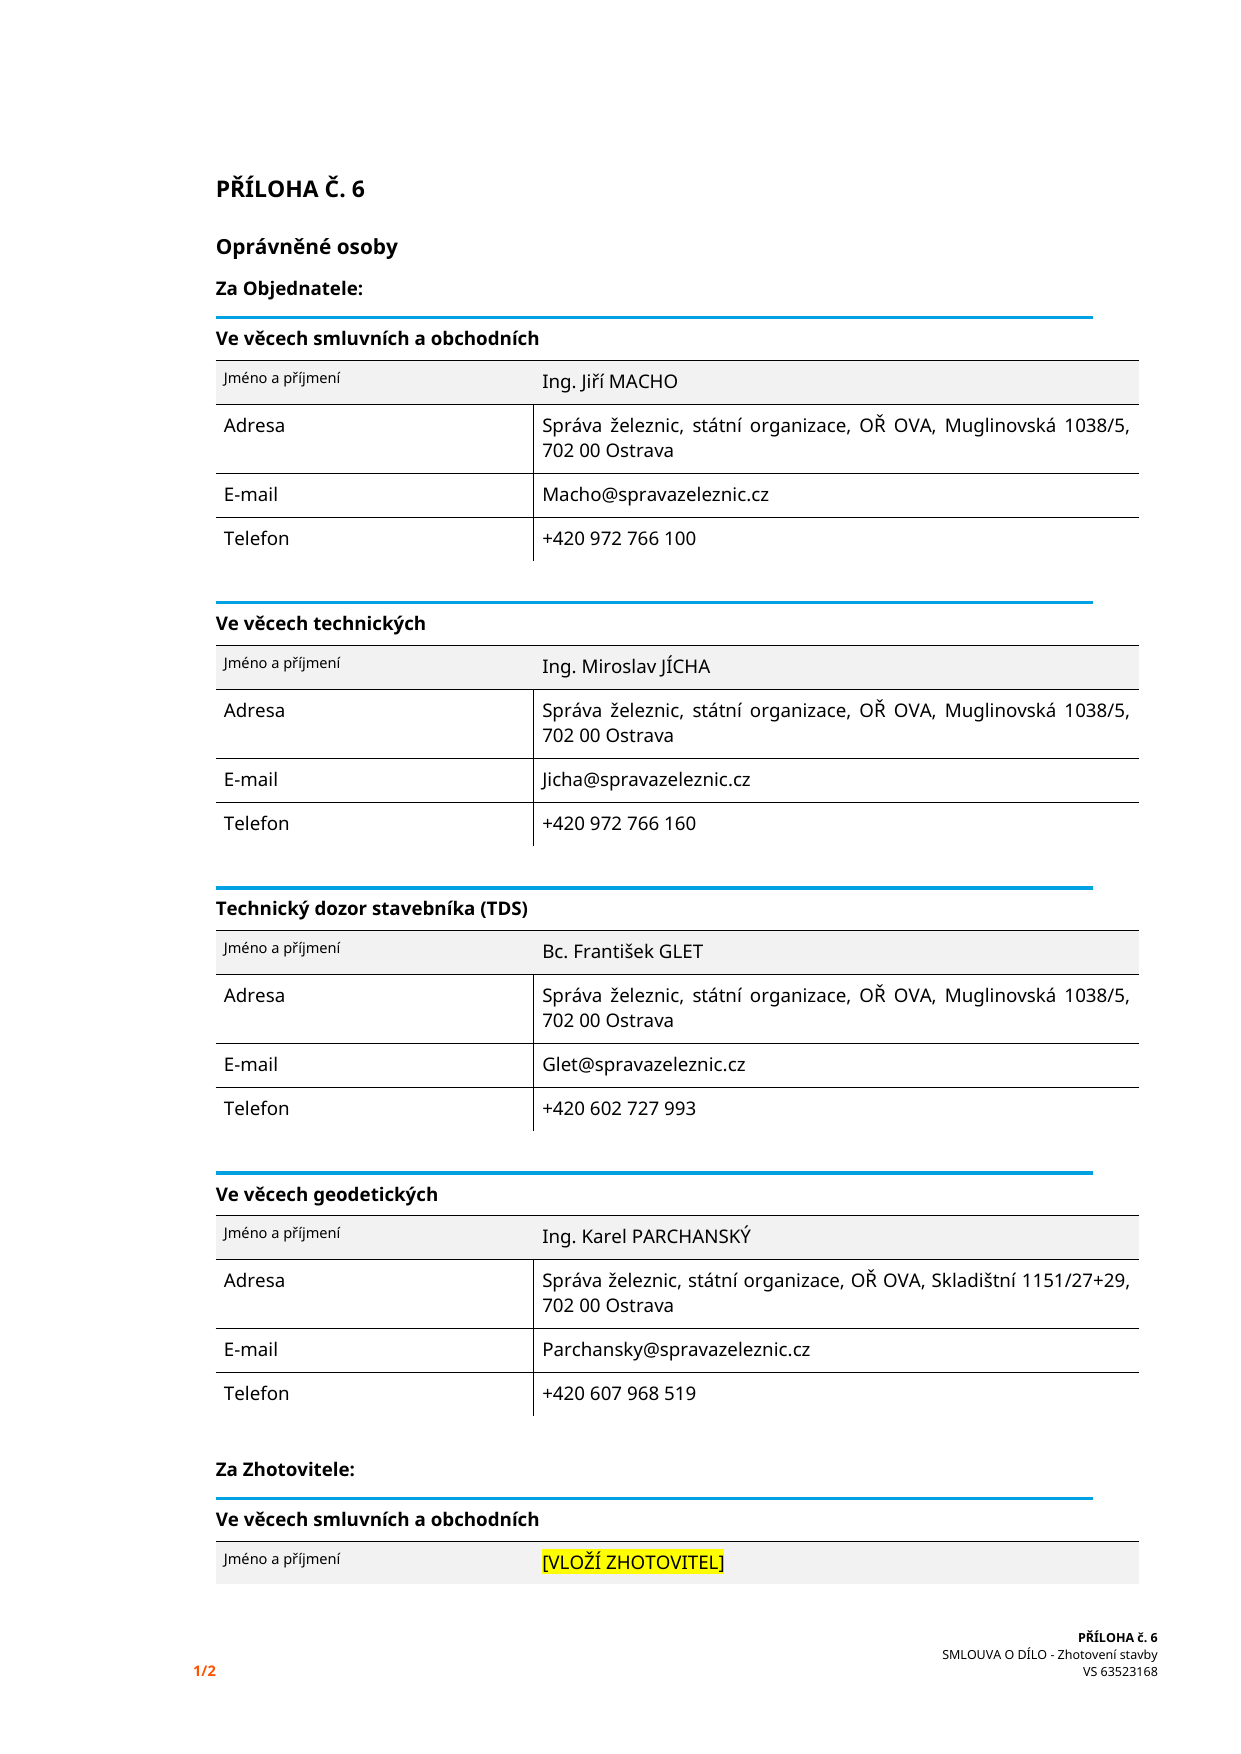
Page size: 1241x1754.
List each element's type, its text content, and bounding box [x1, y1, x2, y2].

table_cell Adresa [216, 405, 533, 473]
table_cell E-mail [216, 474, 533, 517]
table_header Jméno a příjmení [216, 931, 534, 974]
table_cell Správa železnic, státní organizace, OŘ OVA, Muglinovská 1038/5, 702 00 Ostrava [534, 975, 1139, 1043]
table_header Ing. Jiří MACHO [534, 361, 1139, 404]
table_cell Telefon [216, 803, 533, 846]
table_cell Adresa [216, 690, 533, 758]
table_header Jméno a příjmení [216, 646, 534, 689]
table_cell Telefon [216, 1088, 533, 1131]
table_cell E-mail [216, 1329, 533, 1372]
table_cell E-mail [216, 759, 533, 802]
table_cell Adresa [216, 975, 533, 1043]
table_cell Telefon [216, 1373, 533, 1416]
table_cell E-mail [216, 1044, 533, 1087]
table_cell +420 602 727 993 [534, 1088, 1139, 1131]
table_header Jméno a příjmení [216, 1216, 534, 1259]
table_cell Parchansky@spravazeleznic.cz [534, 1329, 1139, 1372]
text Ve věcech technických [216, 604, 1093, 636]
table_cell Glet@spravazeleznic.cz [534, 1044, 1139, 1087]
table_cell Jicha@spravazeleznic.cz [534, 759, 1139, 802]
text Příloha č. 6 [216, 172, 1093, 204]
text Za Objednatele: [216, 276, 1093, 301]
table_cell Adresa [216, 1260, 533, 1328]
table_header [VLOŽÍ ZHOTOVITEL] [534, 1542, 1139, 1584]
text Oprávněné osoby [216, 232, 1093, 260]
table_cell Správa železnic, státní organizace, OŘ OVA, Muglinovská 1038/5, 702 00 Ostrava [534, 690, 1139, 758]
table_header Jméno a příjmení [216, 361, 534, 404]
table_cell Správa železnic, státní organizace, OŘ OVA, Skladištní 1151/27+29, 702 00 Ostrava [534, 1260, 1139, 1328]
text Technický dozor stavebníka (TDS) [216, 890, 1093, 921]
table_header Bc. František GLET [534, 931, 1139, 974]
text Ve věcech smluvních a obchodních [216, 319, 1093, 351]
table_cell +420 972 766 100 [534, 518, 1139, 561]
table_header Jméno a příjmení [216, 1542, 534, 1584]
text Za Zhotovitele: [216, 1457, 1093, 1482]
table_cell Správa železnic, státní organizace, OŘ OVA, Muglinovská 1038/5, 702 00 Ostrava [534, 405, 1139, 473]
text Ve věcech geodetických [216, 1175, 1093, 1206]
table_cell +420 972 766 160 [534, 803, 1139, 846]
table_cell +420 607 968 519 [534, 1373, 1139, 1416]
text Ve věcech smluvních a obchodních [216, 1500, 1093, 1532]
table_cell Macho@spravazeleznic.cz [534, 474, 1139, 517]
table_header Ing. Miroslav JÍCHA [534, 646, 1139, 689]
table_cell Telefon [216, 518, 533, 561]
table_header Ing. Karel PARCHANSKÝ [534, 1216, 1139, 1259]
